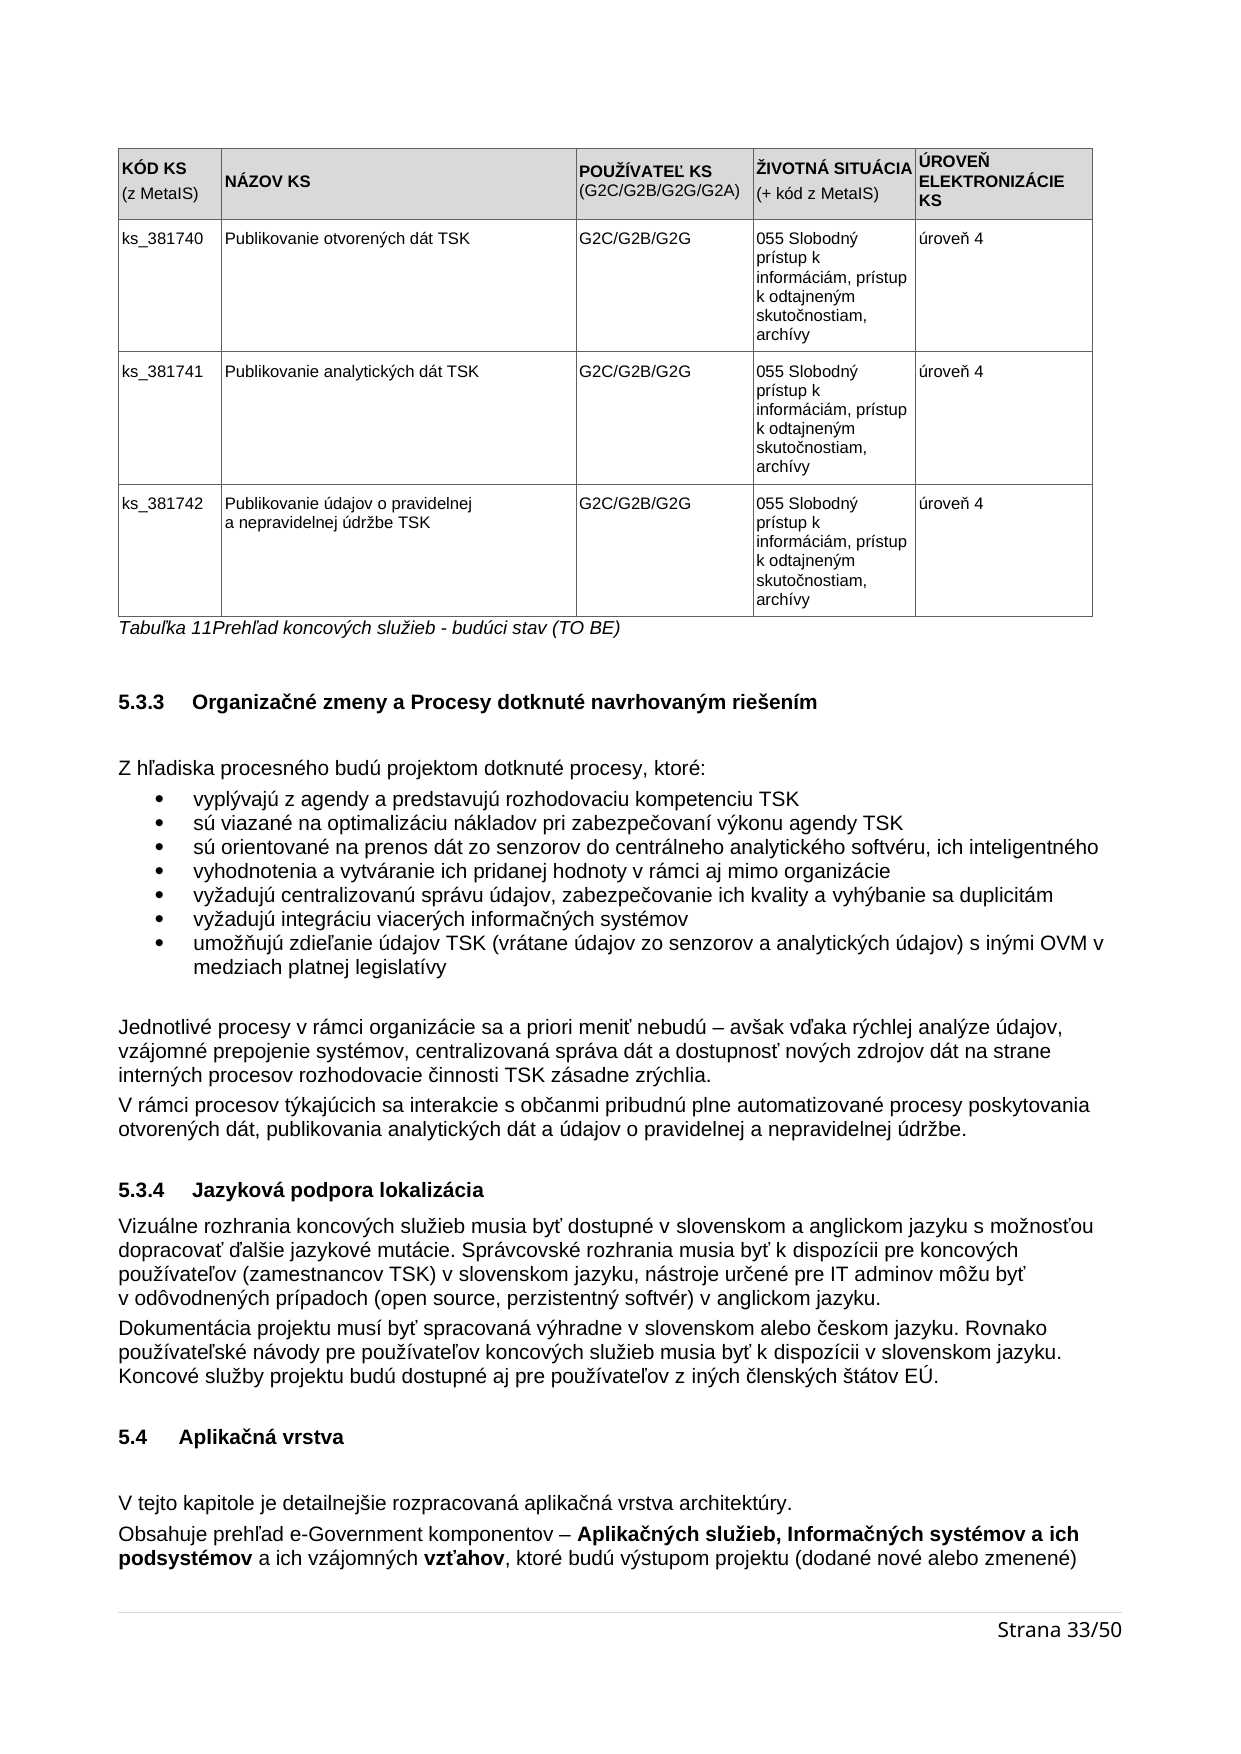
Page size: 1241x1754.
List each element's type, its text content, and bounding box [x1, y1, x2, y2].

text Jednotlivé procesy v rámci organizácie sa a priori meniť nebudú – avšak vďaka rýchlej analýze údajov, vzájomné prepojenie systémov, centralizovaná správa dát a dostupnosť nových zdrojov dát na strane interných procesov rozhodovacie činnosti TSK zásadne zrýchlia. [118, 1015, 1122, 1087]
subtitle Aplikačná vrstva [118, 1424, 1122, 1448]
table_header Používateľ KS (G2C/G2B/G2G/G2A) [577, 149, 753, 219]
table_cell úroveň 4 [916, 485, 1092, 616]
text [118, 1521, 1122, 1569]
table_header Názov KS [222, 149, 576, 219]
text Dokumentácia projektu musí byť spracovaná výhradne v slovenskom alebo českom jazyku. Rovnako používateľské návody pre používateľov koncových služieb musia byť k dispozícii v slovenskom jazyku. Koncové služby projektu budú dostupné aj pre používateľov z iných členských štátov EÚ. [118, 1316, 1122, 1388]
list vyžadujú integráciu viacerých informačných systémov [156, 907, 1122, 931]
subtitle Organizačné zmeny a Procesy dotknuté navrhovaným riešením [118, 689, 1122, 713]
list sú orientované na prenos dát zo senzorov do centrálneho analytického softvéru, ich inteligentného [156, 834, 1122, 858]
list umožňujú zdieľanie údajov TSK (vrátane údajov zo senzorov a analytických údajov) s inými OVM v medziach platnej legislatívy [156, 931, 1122, 979]
table_cell 055 Slobodný prístup k informáciám, prístup k odtajneným skutočnostiam, archívy [754, 352, 915, 483]
list vyžadujú centralizovanú správu údajov, zabezpečovanie ich kvality a vyhýbanie sa duplicitám [156, 883, 1122, 907]
table_cell úroveň 4 [916, 352, 1092, 483]
text V tejto kapitole je detailnejšie rozpracovaná aplikačná vrstva architektúry. [118, 1491, 1122, 1515]
text Vizuálne rozhrania koncových služieb musia byť dostupné v slovenskom a anglickom jazyku s možnosťou dopracovať ďalšie jazykové mutácie. Správcovské rozhrania musia byť k dispozícii pre koncových používateľov (zamestnancov TSK) v slovenskom jazyku, nástroje určené pre IT adminov môžu byť v odôvodnených prípadoch (open source, perzistentný softvér) v anglickom jazyku. [118, 1214, 1122, 1310]
table_cell G2C/G2B/G2G [577, 485, 753, 616]
table_header Úroveň elektronizácie KS [916, 149, 1092, 219]
table_cell úroveň 4 [916, 220, 1092, 351]
table_cell G2C/G2B/G2G [577, 352, 753, 483]
list vyplývajú z agendy a predstavujú rozhodovaciu kompetenciu TSK [156, 786, 1122, 810]
table_cell Publikovanie údajov o pravidelnej a nepravidelnej údržbe TSK [222, 485, 576, 616]
text V rámci procesov týkajúcich sa interakcie s občanmi pribudnú plne automatizované procesy poskytovania otvorených dát, publikovania analytických dát a údajov o pravidelnej a nepravidelnej údržbe. [118, 1093, 1122, 1141]
subtitle Jazyková podpora lokalizácia [118, 1178, 1122, 1202]
table_header Životná situácia (+ kód z MetaIS) [754, 149, 915, 219]
table_cell ks_381740 [119, 220, 221, 351]
text Tabuľka 11Prehľad koncových služieb - budúci stav (TO BE) [118, 617, 1122, 638]
table_cell ks_381742 [119, 485, 221, 616]
table_cell 055 Slobodný prístup k informáciám, prístup k odtajneným skutočnostiam, archívy [754, 485, 915, 616]
table_cell ks_381741 [119, 352, 221, 483]
table_header Kód KS (z MetaIS) [119, 149, 221, 219]
table_cell 055 Slobodný prístup k informáciám, prístup k odtajneným skutočnostiam, archívy [754, 220, 915, 351]
list sú viazané na optimalizáciu nákladov pri zabezpečovaní výkonu agendy TSK [156, 810, 1122, 834]
text Z hľadiska procesného budú projektom dotknuté procesy, ktoré: [118, 756, 1122, 780]
table_cell Publikovanie otvorených dát TSK [222, 220, 576, 351]
table_cell G2C/G2B/G2G [577, 220, 753, 351]
table_cell Publikovanie analytických dát TSK [222, 352, 576, 483]
list vyhodnotenia a vytváranie ich pridanej hodnoty v rámci aj mimo organizácie [156, 858, 1122, 883]
